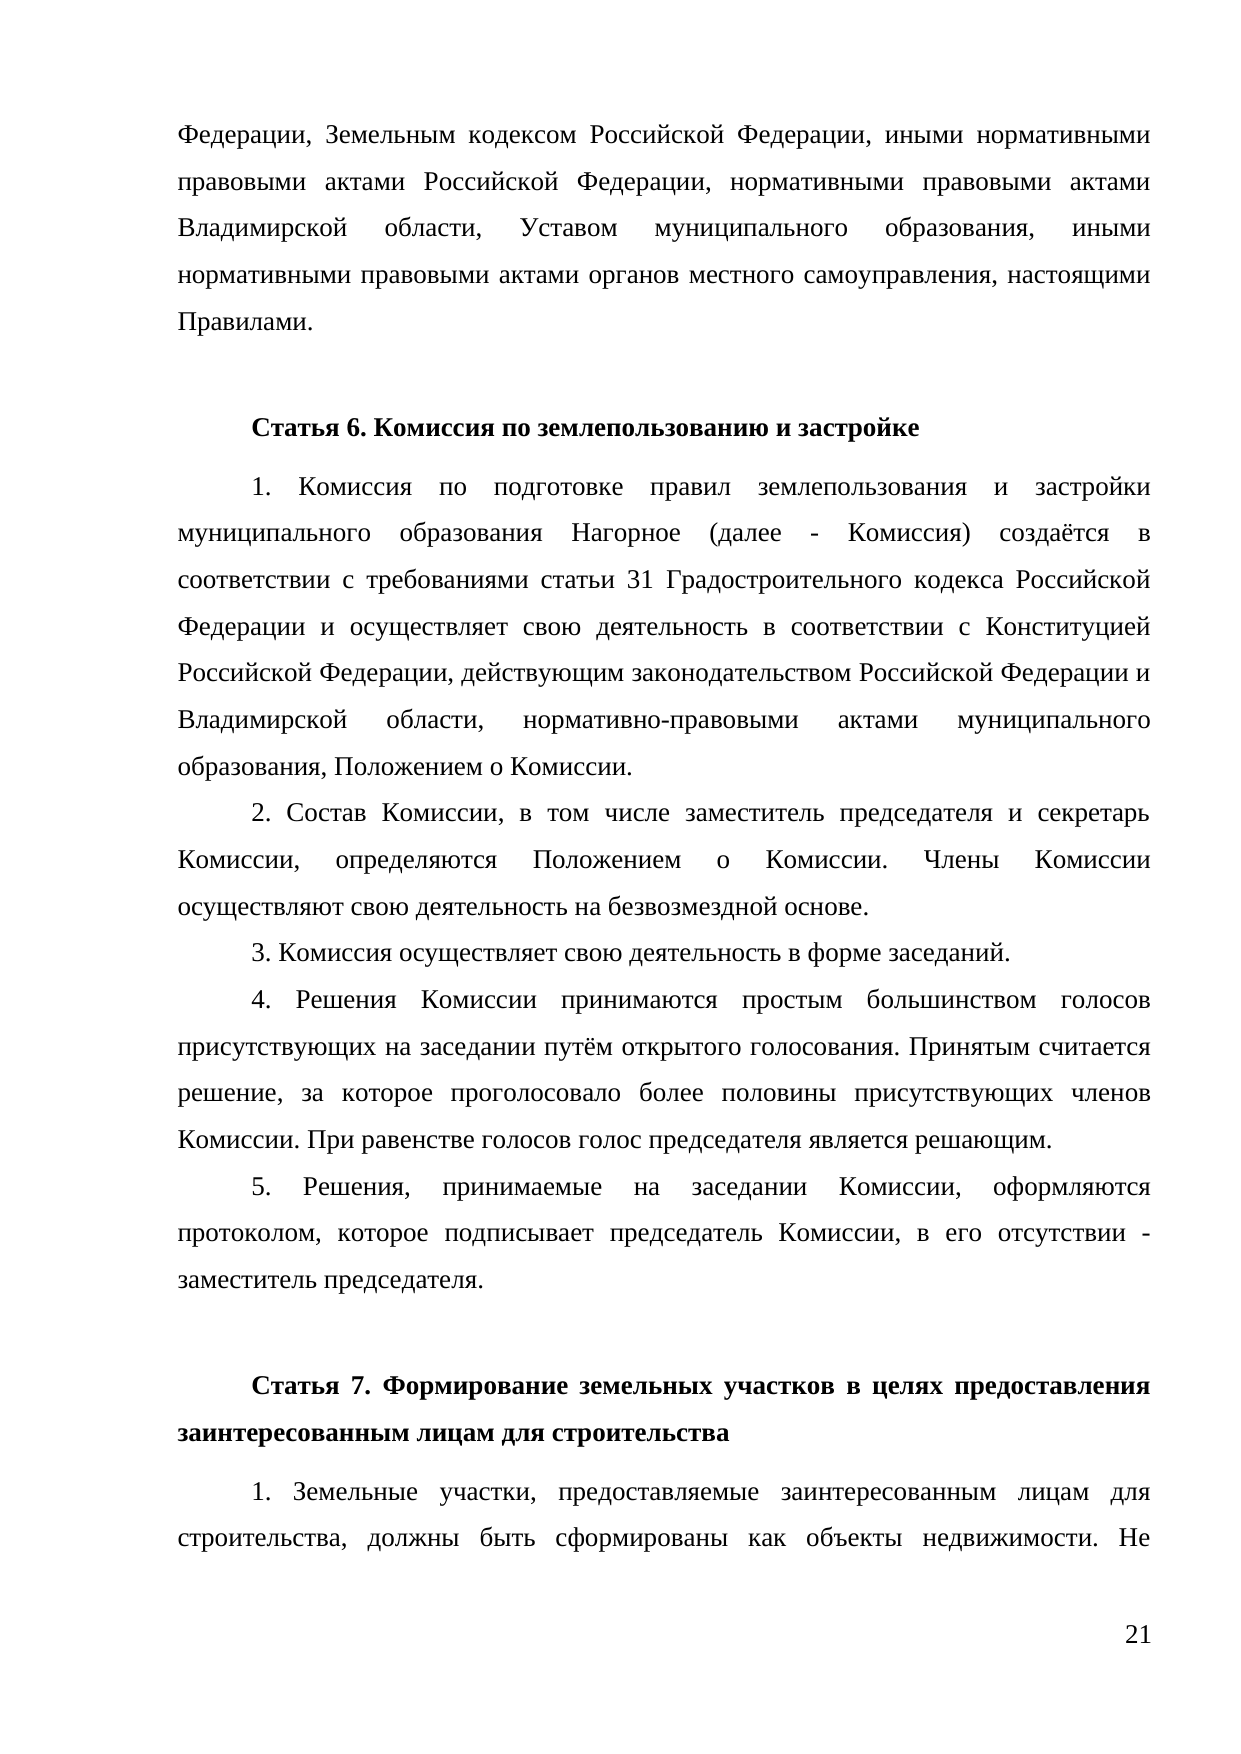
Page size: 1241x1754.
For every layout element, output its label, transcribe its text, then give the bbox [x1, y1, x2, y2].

text 2. Состав Комиссии, в том числе заместитель председателя и секретарь Комиссии, определяются Положением о Комиссии. Члены Комиссии осуществляют свою деятельность на безвозмездной основе. [177, 796, 1152, 921]
text 5. Решения, принимаемые на заседании Комиссии, оформляются протоколом, которое подписывает председатель Комиссии, в его отсутствии -заместитель председателя. [177, 1170, 1152, 1294]
subtitle Статья 6. Комиссия по землепользованию и застройке [177, 411, 1152, 442]
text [177, 118, 1152, 336]
text 4. Решения Комиссии принимаются простым большинством голосов присутствующих на заседании путём открытого голосования. Принятым считается решение, за которое проголосовало более половины присутствующих членов Комиссии. При равенстве голосов голос председателя является решающим. [177, 983, 1152, 1154]
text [177, 1475, 1152, 1553]
text 3. Комиссия осуществляет свою деятельность в форме заседаний. [177, 936, 1152, 968]
subtitle Статья 7. Формирование земельных участков в целях предоставления заинтересованным лицам для строительства [177, 1369, 1152, 1447]
text 1. Комиссия по подготовке правил землепользования и застройки муниципального образования Нагорное (далее - Комиссия) создаётся в соответствии с требованиями статьи 31 Градостроительного кодекса Российской Федерации и осуществляет свою деятельность в соответствии с Конституцией Российской Федерации, действующим законодательством Российской Федерации и Владимирской области, нормативно-правовыми актами муниципального образования, Положением о Комиссии. [177, 470, 1152, 781]
